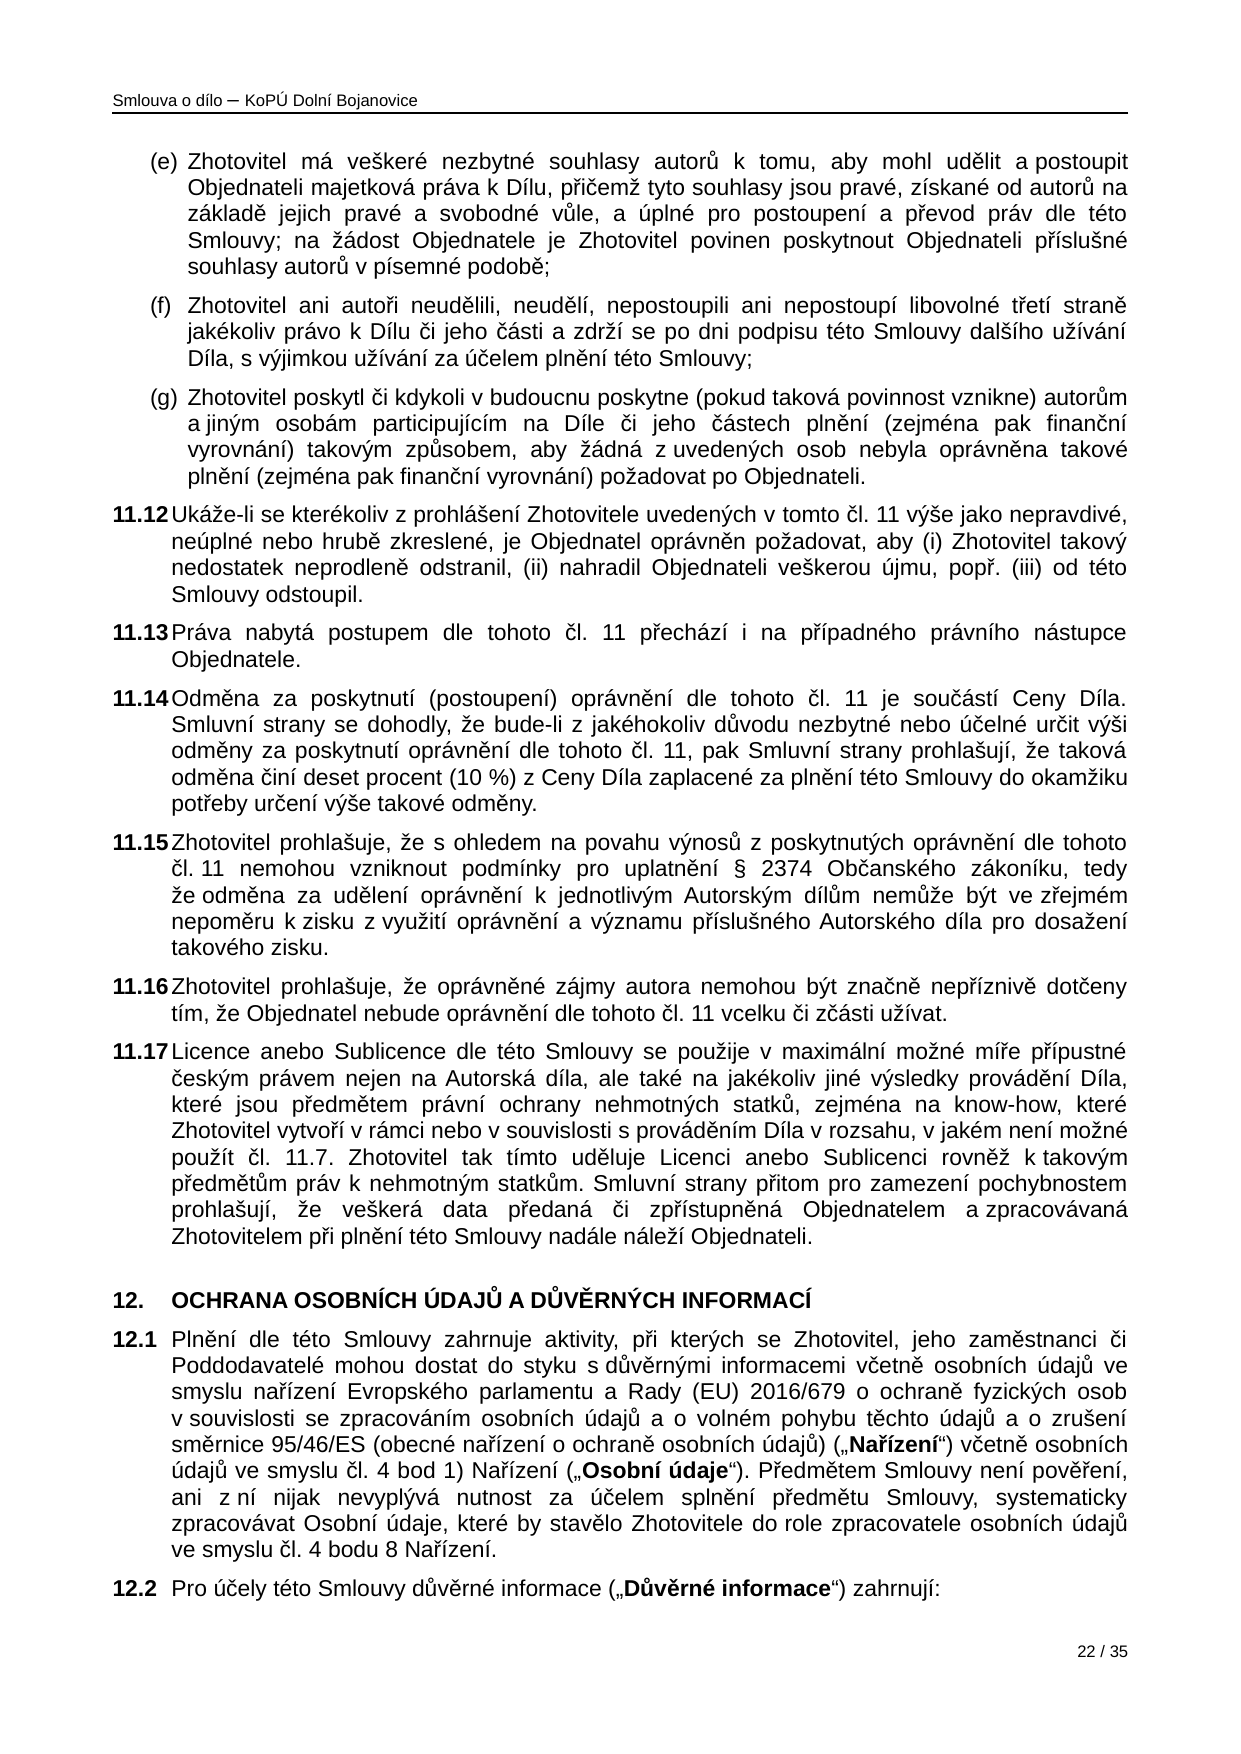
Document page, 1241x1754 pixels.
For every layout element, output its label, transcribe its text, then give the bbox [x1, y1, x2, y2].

text Ukáže-li se kterékoliv z prohlášení Zhotovitele uvedených v tomto čl. 11 výše jako nepravdivé, neúplné nebo hrubě zkreslené, je Objednatel oprávněn požadovat, aby (i) Zhotovitel takový nedostatek neprodleně odstranil, (ii) nahradil Objednateli veškerou újmu, popř. (iii) od této Smlouvy odstoupil. [112, 501, 1128, 607]
list Zhotovitel poskytl či kdykoli v budoucnu poskytne (pokud taková povinnost vznikne) autorům a jiným osobám participujícím na Díle či jeho částech plnění (zejména pak finanční vyrovnání) takovým způsobem, aby žádná z uvedených osob nebyla oprávněna takové plnění (zejména pak finanční vyrovnání) požadovat po Objednateli. [150, 383, 1128, 489]
text Zhotovitel prohlašuje, že s ohledem na povahu výnosů z poskytnutých oprávnění dle tohoto čl. 11 nemohou vzniknout podmínky pro uplatnění § 2374 Občanského zákoníku, tedy že odměna za udělení oprávnění k jednotlivým Autorským dílům nemůže být ve zřejmém nepoměru k zisku z využití oprávnění a významu příslušného Autorského díla pro dosažení takového zisku. [112, 829, 1128, 961]
text Plnění dle této Smlouvy zahrnuje aktivity, při kterých se Zhotovitel, jeho zaměstnanci či Poddodavatelé mohou dostat do styku s důvěrnými informacemi včetně osobních údajů ve smyslu nařízení Evropského parlamentu a Rady (EU) 2016/679 o ochraně fyzických osob v souvislosti se zpracováním osobních údajů a o volném pohybu těchto údajů a o zrušení směrnice 95/46/ES (obecné nařízení o ochraně osobních údajů) („Nařízení“) včetně osobních údajů ve smyslu čl. 4 bod 1) Nařízení („Osobní údaje“). Předmětem Smlouvy není pověření, ani z ní nijak nevyplývá nutnost za účelem splnění předmětu Smlouvy, systematicky zpracovávat Osobní údaje, které by stavělo Zhotovitele do role zpracovatele osobních údajů ve smyslu čl. 4 bodu 8 Nařízení. [112, 1326, 1128, 1563]
list Zhotovitel ani autoři neudělili, neudělí, nepostoupili ani nepostoupí libovolné třetí straně jakékoliv právo k Dílu či jeho části a zdrží se po dni podpisu této Smlouvy dalšího užívání Díla, s výjimkou užívání za účelem plnění této Smlouvy; [150, 292, 1128, 371]
text Zhotovitel prohlašuje, že oprávněné zájmy autora nemohou být značně nepříznivě dotčeny tím, že Objednatel nebude oprávnění dle tohoto čl. 11 vcelku či zčásti užívat. [112, 973, 1128, 1026]
list Zhotovitel má veškeré nezbytné souhlasy autorů k tomu, aby mohl udělit a postoupit Objednateli majetková práva k Dílu, přičemž tyto souhlasy jsou pravé, získané od autorů na základě jejich pravé a svobodné vůle, a úplné pro postoupení a převod práv dle této Smlouvy; na žádost Objednatele je Zhotovitel povinen poskytnout Objednateli příslušné souhlasy autorů v písemné podobě; [150, 148, 1128, 279]
text Práva nabytá postupem dle tohoto čl. 11 přechází i na případného právního nástupce Objednatele. [112, 619, 1128, 672]
text Ochrana osobních údajů a Důvěrných informací [112, 1287, 1128, 1313]
text Licence anebo Sublicence dle této Smlouvy se použije v maximální možné míře přípustné českým právem nejen na Autorská díla, ale také na jakékoliv jiné výsledky provádění Díla, které jsou předmětem právní ochrany nehmotných statků, zejména na know-how, které Zhotovitel vytvoří v rámci nebo v souvislosti s prováděním Díla v rozsahu, v jakém není možné použít čl. 11.7. Zhotovitel tak tímto uděluje Licenci anebo Sublicenci rovněž k takovým předmětům práv k nehmotným statkům. Smluvní strany přitom pro zamezení pochybnostem prohlašují, že veškerá data předaná či zpřístupněná Objednatelem a zpracovávaná Zhotovitelem při plnění této Smlouvy nadále náleží Objednateli. [112, 1038, 1128, 1249]
text Pro účely této Smlouvy důvěrné informace („Důvěrné informace“) zahrnují: [112, 1575, 1128, 1602]
text Odměna za poskytnutí (postoupení) oprávnění dle tohoto čl. 11 je součástí Ceny Díla. Smluvní strany se dohodly, že bude-li z jakéhokoliv důvodu nezbytné nebo účelné určit výši odměny za poskytnutí oprávnění dle tohoto čl. 11, pak Smluvní strany prohlašují, že taková odměna činí deset procent (10 %) z Ceny Díla zaplacené za plnění této Smlouvy do okamžiku potřeby určení výše takové odměny. [112, 684, 1128, 816]
